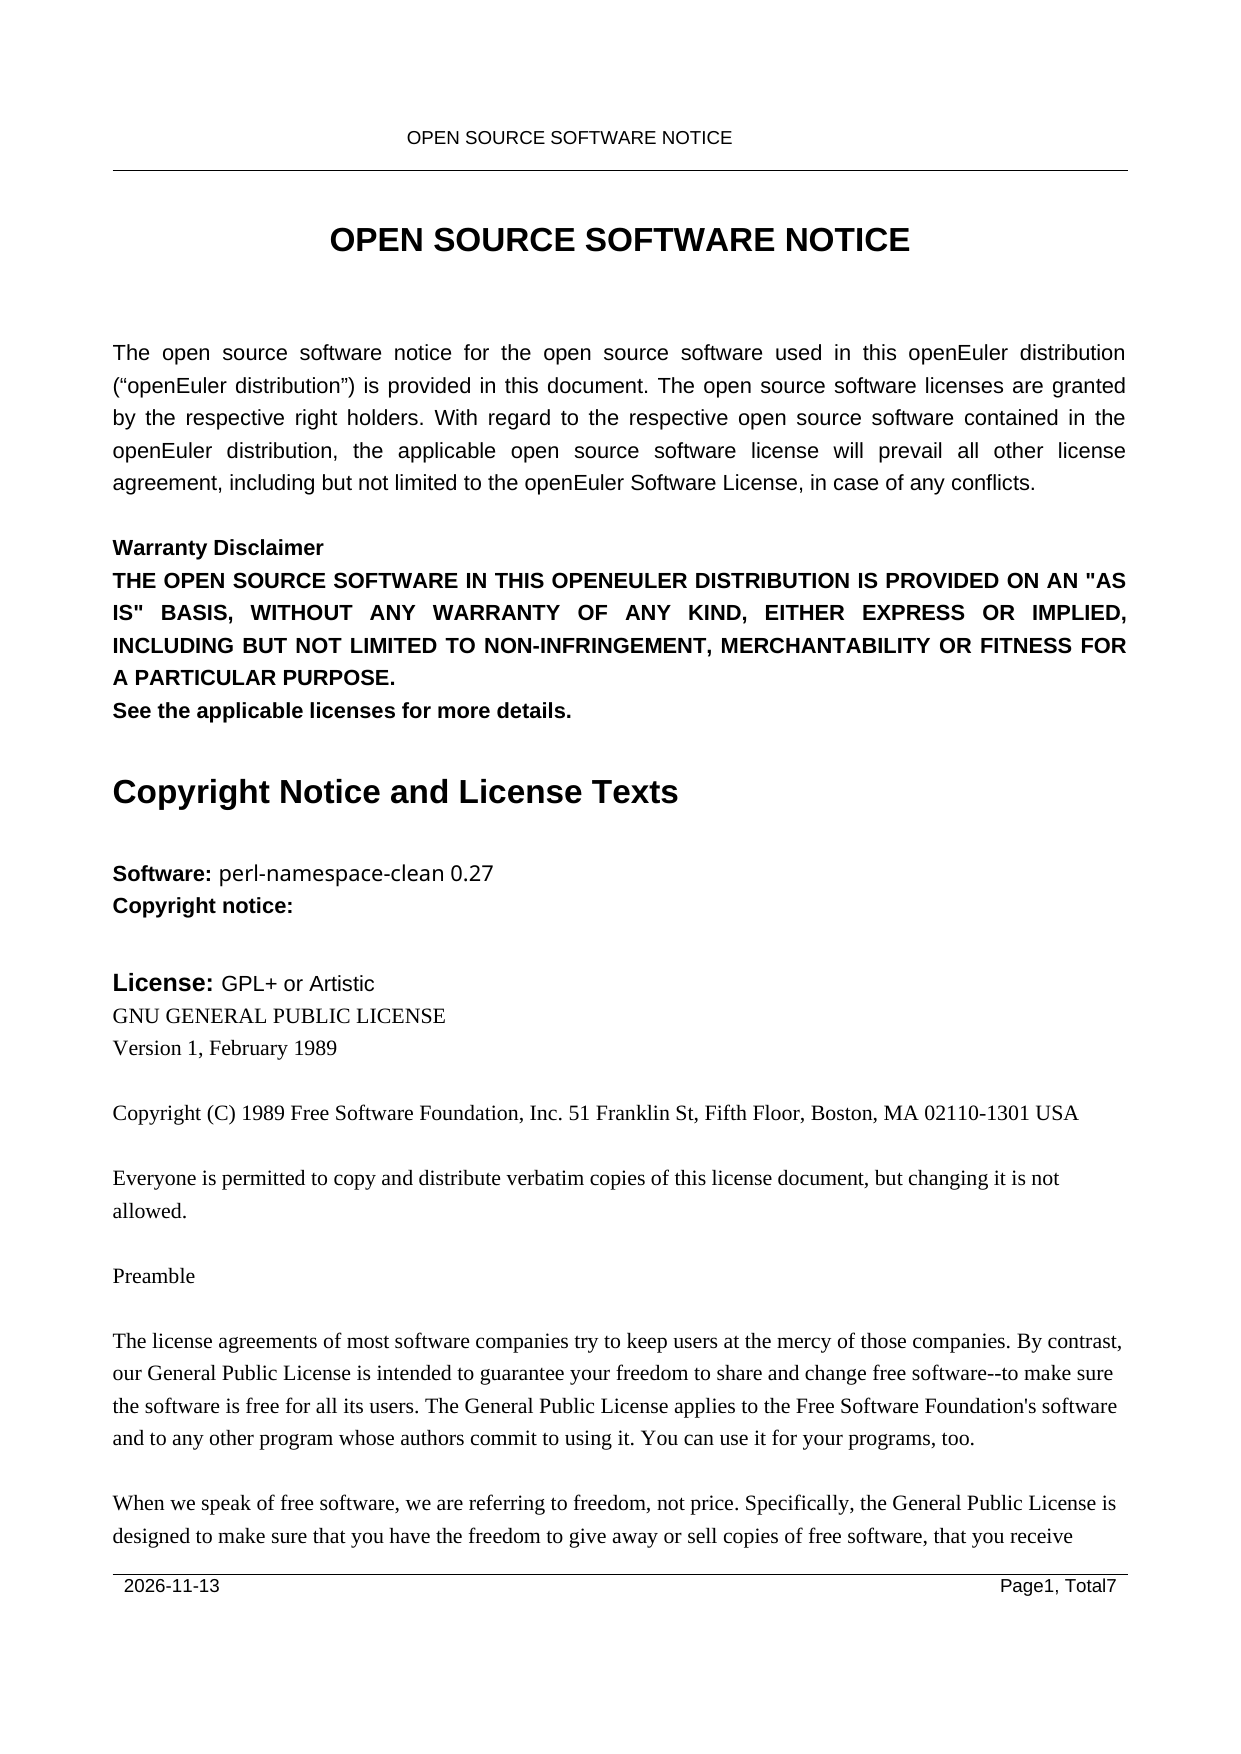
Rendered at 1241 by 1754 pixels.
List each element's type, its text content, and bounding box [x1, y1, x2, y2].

title Software: perl-namespace-clean 0.27 [112, 856, 1128, 889]
text Copyright Notice and License Texts [112, 759, 1128, 824]
text OPEN SOURCE SOFTWARE NOTICE [112, 206, 1128, 271]
text Copyright notice: [112, 889, 1128, 921]
text Warranty Disclaimer [112, 531, 1128, 564]
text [112, 999, 1128, 1551]
text The open source software notice for the open source software used in this openEuler distribution (“openEuler distribution”) is provided in this document. The open source software licenses are granted by the respective right holders. With regard to the respective open source software contained in the openEuler distribution, the applicable open source software license will prevail all other license agreement, including but not limited to the openEuler Software License, in case of any conflicts. [112, 336, 1128, 499]
text THE OPEN SOURCE SOFTWARE IN THIS OPENEULER DISTRIBUTION IS PROVIDED ON AN "AS IS" BASIS, WITHOUT ANY WARRANTY OF ANY KIND, EITHER EXPRESS OR IMPLIED, INCLUDING BUT NOT LIMITED TO NON-INFRINGEMENT, MERCHANTABILITY OR FITNESS FOR A PARTICULAR PURPOSE. See the applicable licenses for more details. [112, 564, 1128, 726]
text License: GPL+ or Artistic [112, 966, 1128, 999]
